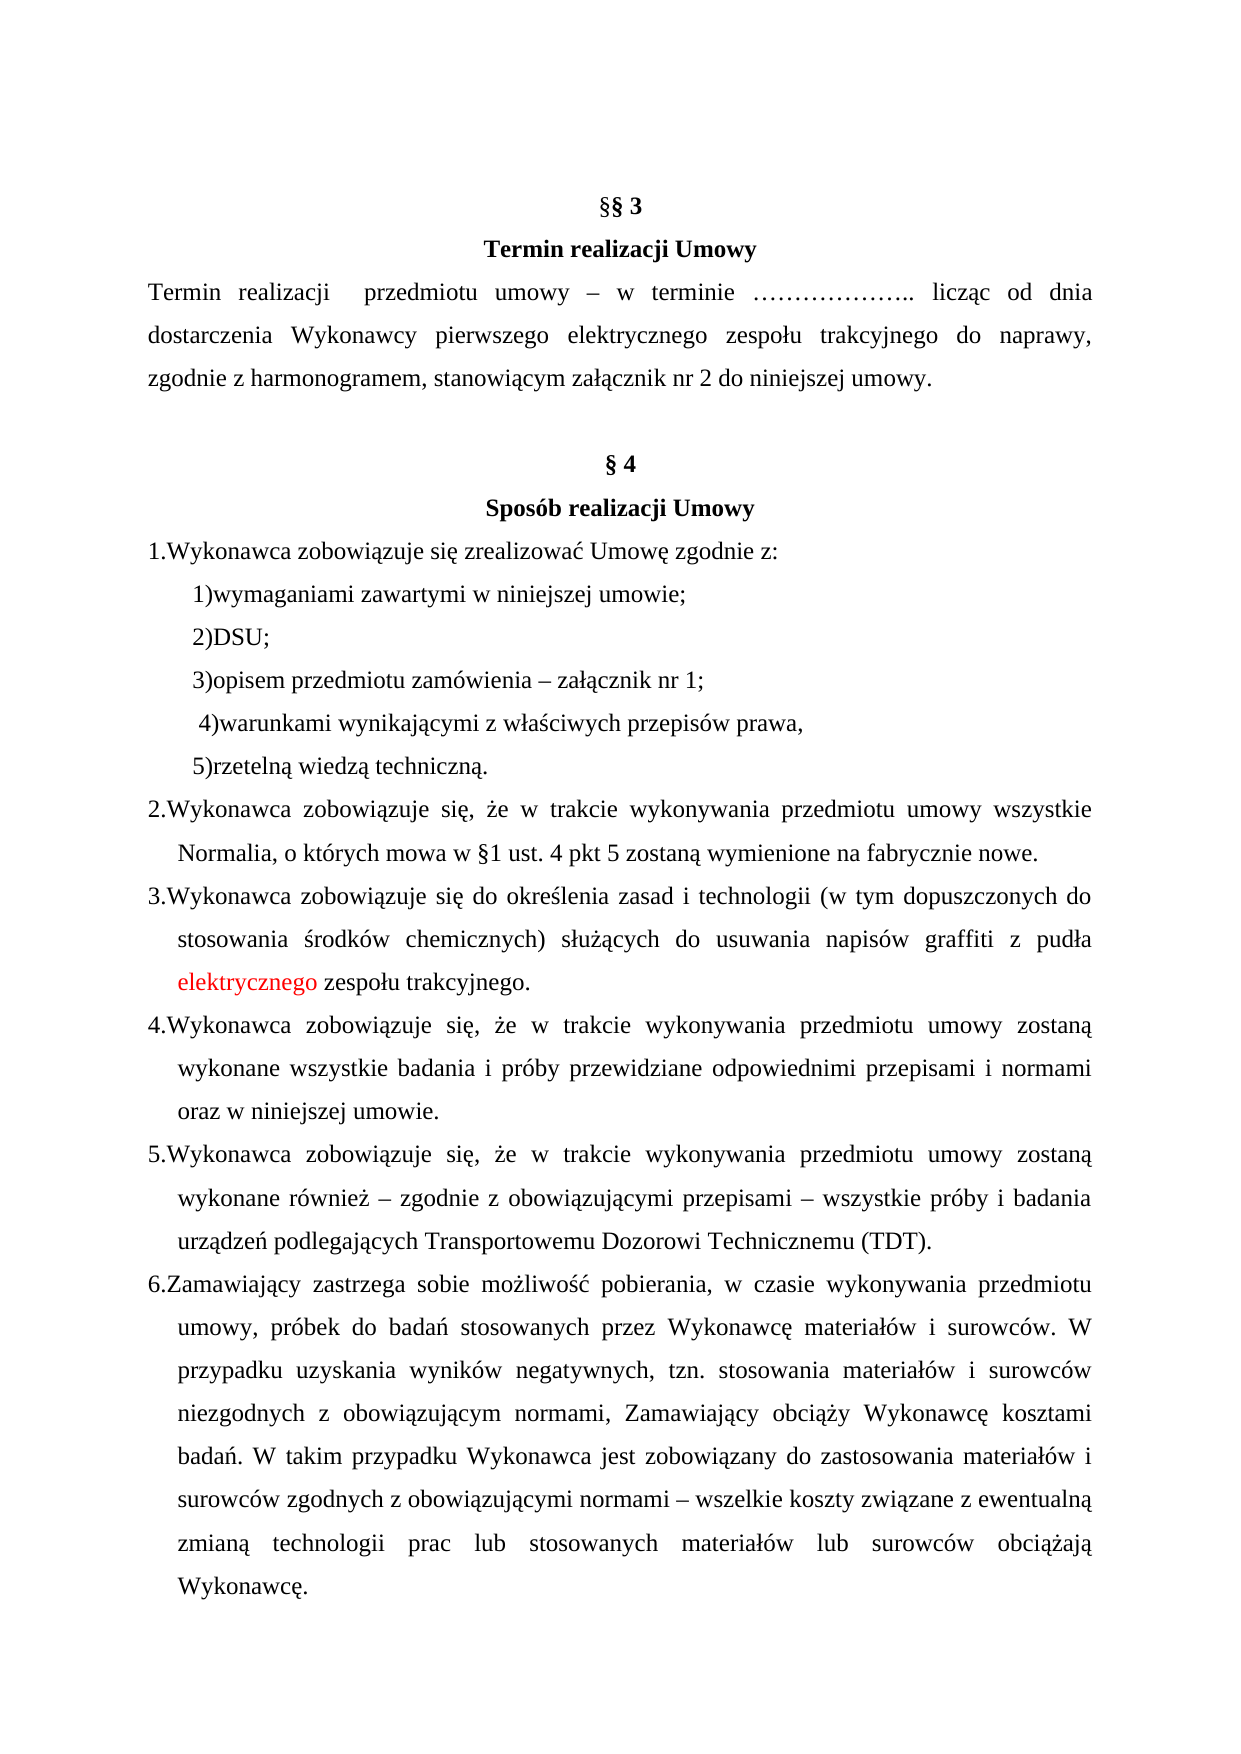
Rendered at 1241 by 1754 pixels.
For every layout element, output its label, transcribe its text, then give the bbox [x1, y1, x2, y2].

text 3.Wykonawca zobowiązuje się do określenia zasad i technologii (w tym dopuszczonych do stosowania środków chemicznych) służących do usuwania napisów graffiti z pudła elektrycznego zespołu trakcyjnego. [148, 881, 1093, 996]
text Termin realizacji przedmiotu umowy – w terminie ……………….. licząc od dnia dostarczenia Wykonawcy pierwszego elektrycznego zespołu trakcyjnego do naprawy, zgodnie z harmonogramem, stanowiącym załącznik nr 2 do niniejszej umowy. [148, 277, 1093, 392]
text § 3 [148, 191, 1093, 219]
text 3)opisem przedmiotu zamówienia – załącznik nr 1; [192, 665, 1093, 694]
text § 4 [148, 449, 1093, 478]
text 4)warunkami wynikającymi z właściwych przepisów prawa, [192, 708, 1093, 737]
text Termin realizacji Umowy [148, 234, 1093, 263]
text 6.Zamawiający zastrzega sobie możliwość pobierania, w czasie wykonywania przedmiotu umowy, próbek do badań stosowanych przez Wykonawcę materiałów i surowców. W przypadku uzyskania wyników negatywnych, tzn. stosowania materiałów i surowców niezgodnych z obowiązującym normami, Zamawiający obciąży Wykonawcę kosztami badań. W takim przypadku Wykonawca jest zobowiązany do zastosowania materiałów i surowców zgodnych z obowiązującymi normami – wszelkie koszty związane z ewentualną zmianą technologii prac lub stosowanych materiałów lub surowców obciążają Wykonawcę. [148, 1269, 1093, 1599]
text 4.Wykonawca zobowiązuje się, że w trakcie wykonywania przedmiotu umowy zostaną wykonane wszystkie badania i próby przewidziane odpowiednimi przepisami i normami oraz w niniejszej umowie. [148, 1010, 1093, 1125]
text 1)wymaganiami zawartymi w niniejszej umowie; [192, 579, 1093, 608]
text 2)DSU; [192, 622, 1093, 651]
text 5.Wykonawca zobowiązuje się, że w trakcie wykonywania przedmiotu umowy zostaną wykonane również – zgodnie z obowiązującymi przepisami – wszystkie próby i badania urządzeń podlegających Transportowemu Dozorowi Technicznemu (TDT). [148, 1139, 1093, 1254]
text 5)rzetelną wiedzą techniczną. [192, 751, 1093, 780]
text 2.Wykonawca zobowiązuje się, że w trakcie wykonywania przedmiotu umowy wszystkie Normalia, o których mowa w §1 ust. 4 pkt 5 zostaną wymienione na fabrycznie nowe. [148, 794, 1093, 866]
text 1.Wykonawca zobowiązuje się zrealizować Umowę zgodnie z: [148, 536, 1093, 564]
text Sposób realizacji Umowy [148, 493, 1093, 521]
